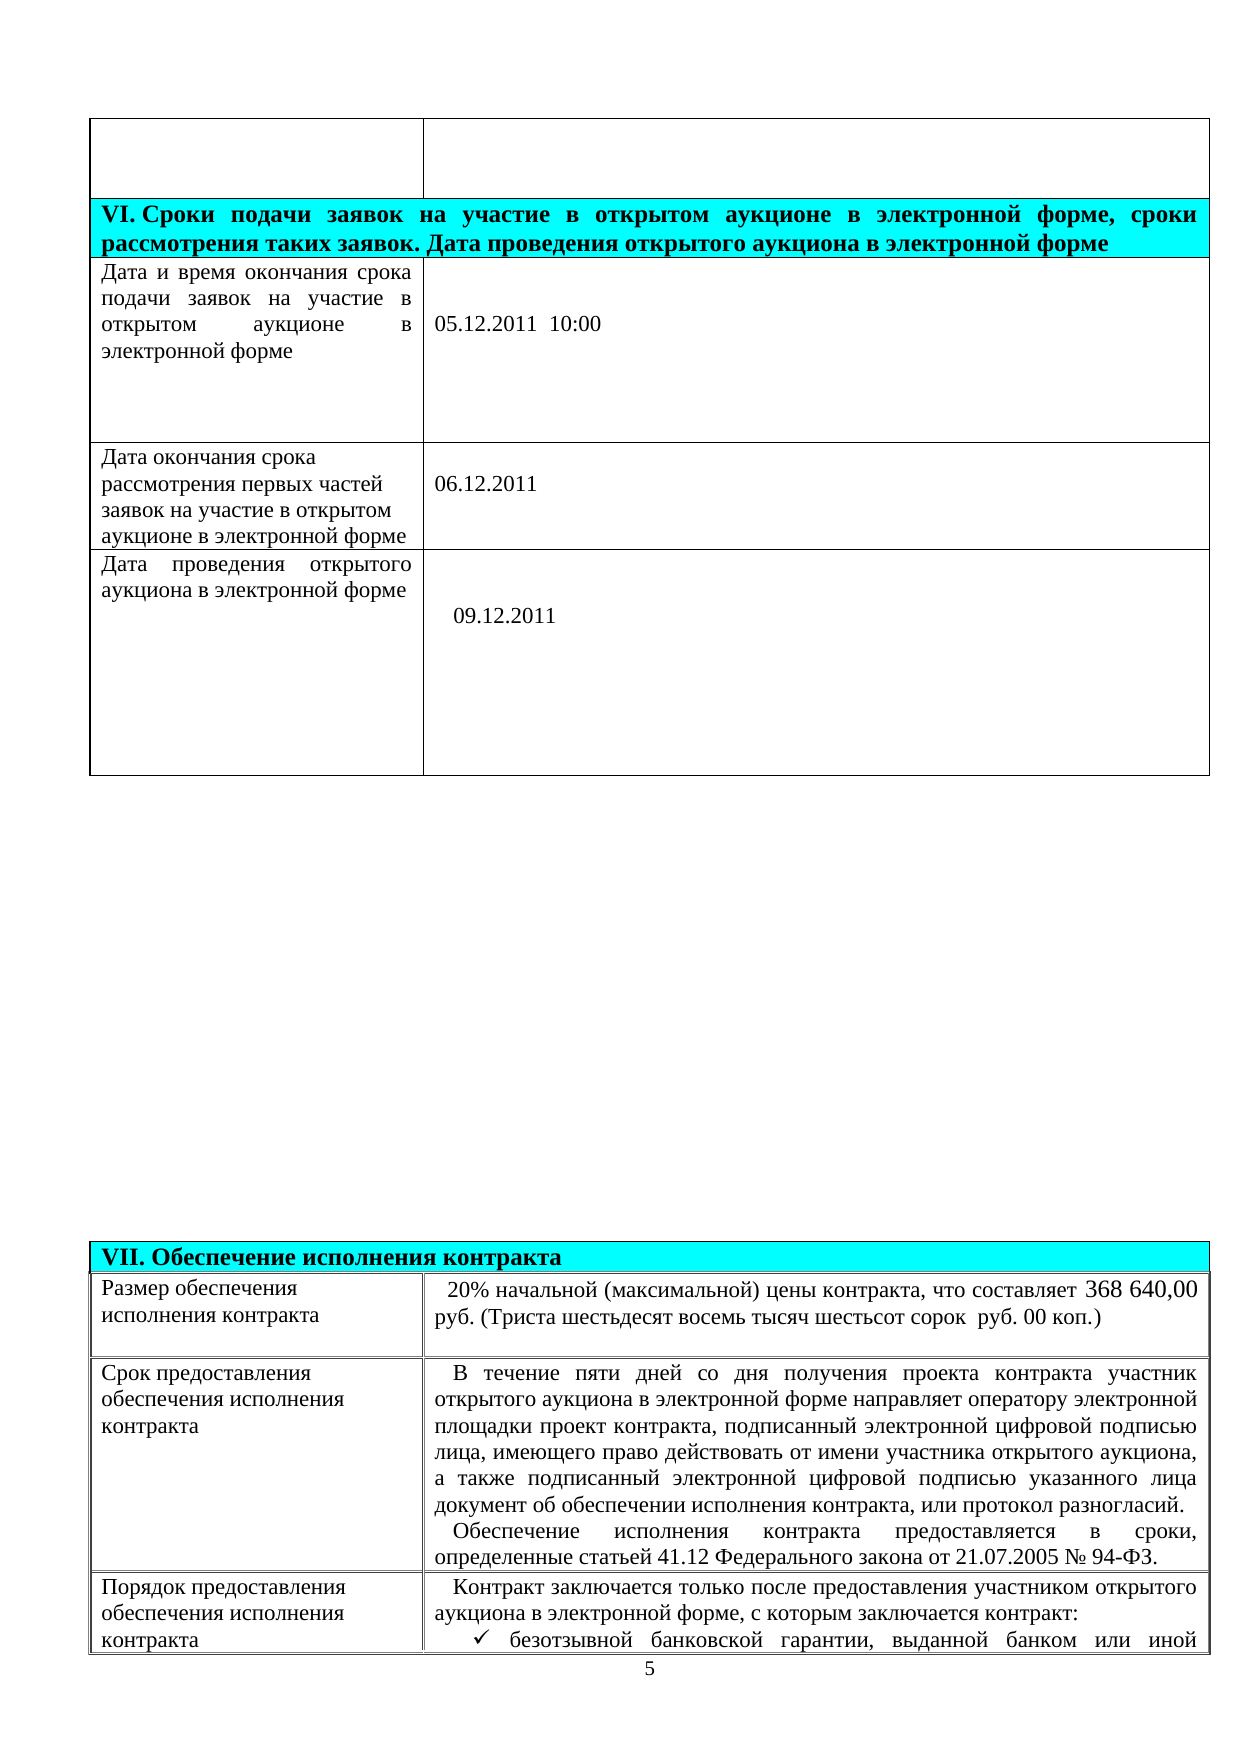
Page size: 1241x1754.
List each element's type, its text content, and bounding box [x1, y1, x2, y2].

table_cell Срок предоставления обеспечения исполнения контракта [92, 1359, 422, 1570]
table_cell 20% начальной (максимальной) цены контракта, что составляет 368 640,00 руб. (Триста шестьдесят восемь тысяч шестьсот сорок руб. 00 коп.) [425, 1274, 1208, 1356]
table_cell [91, 119, 423, 198]
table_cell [424, 119, 1209, 198]
table_cell Размер обеспечения исполнения контракта [92, 1274, 422, 1356]
table_cell В течение пяти дней со дня получения проекта контракта участник открытого аукциона в электронной форме направляет оператору электронной площадки проект контракта, подписанный электронной цифровой подписью лица, имеющего право действовать от имени участника открытого аукциона, а также подписанный электронной цифровой подписью указанного лица документ об обеспечении исполнения контракта, или протокол разногласий. Обеспечение исполнения контракта предоставляется в сроки, определенные статьей 41.12 Федерального закона от 21.07.2005 № 94-ФЗ. [425, 1359, 1208, 1570]
table_cell VI. Сроки подачи заявок на участие в открытом аукционе в электронной форме, сроки рассмотрения таких заявок. Дата проведения открытого аукциона в электронной форме [91, 199, 1209, 257]
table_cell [92, 1573, 423, 1652]
table_cell Дата окончания срока рассмотрения первых частей заявок на участие в открытом аукционе в электронной форме [91, 443, 423, 549]
table_cell 05.12.2011 10:00 [424, 258, 1209, 442]
table_header VII. Обеспечение исполнения контракта [91, 1242, 1209, 1271]
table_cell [423, 1573, 1208, 1652]
table_cell Дата проведения открытого аукциона в электронной форме [91, 550, 423, 775]
table_cell 09.12.2011 [424, 550, 1209, 775]
table_cell Дата и время окончания срока подачи заявок на участие в открытом аукционе в электронной форме [91, 258, 423, 442]
table_cell 06.12.2011 [424, 443, 1209, 549]
